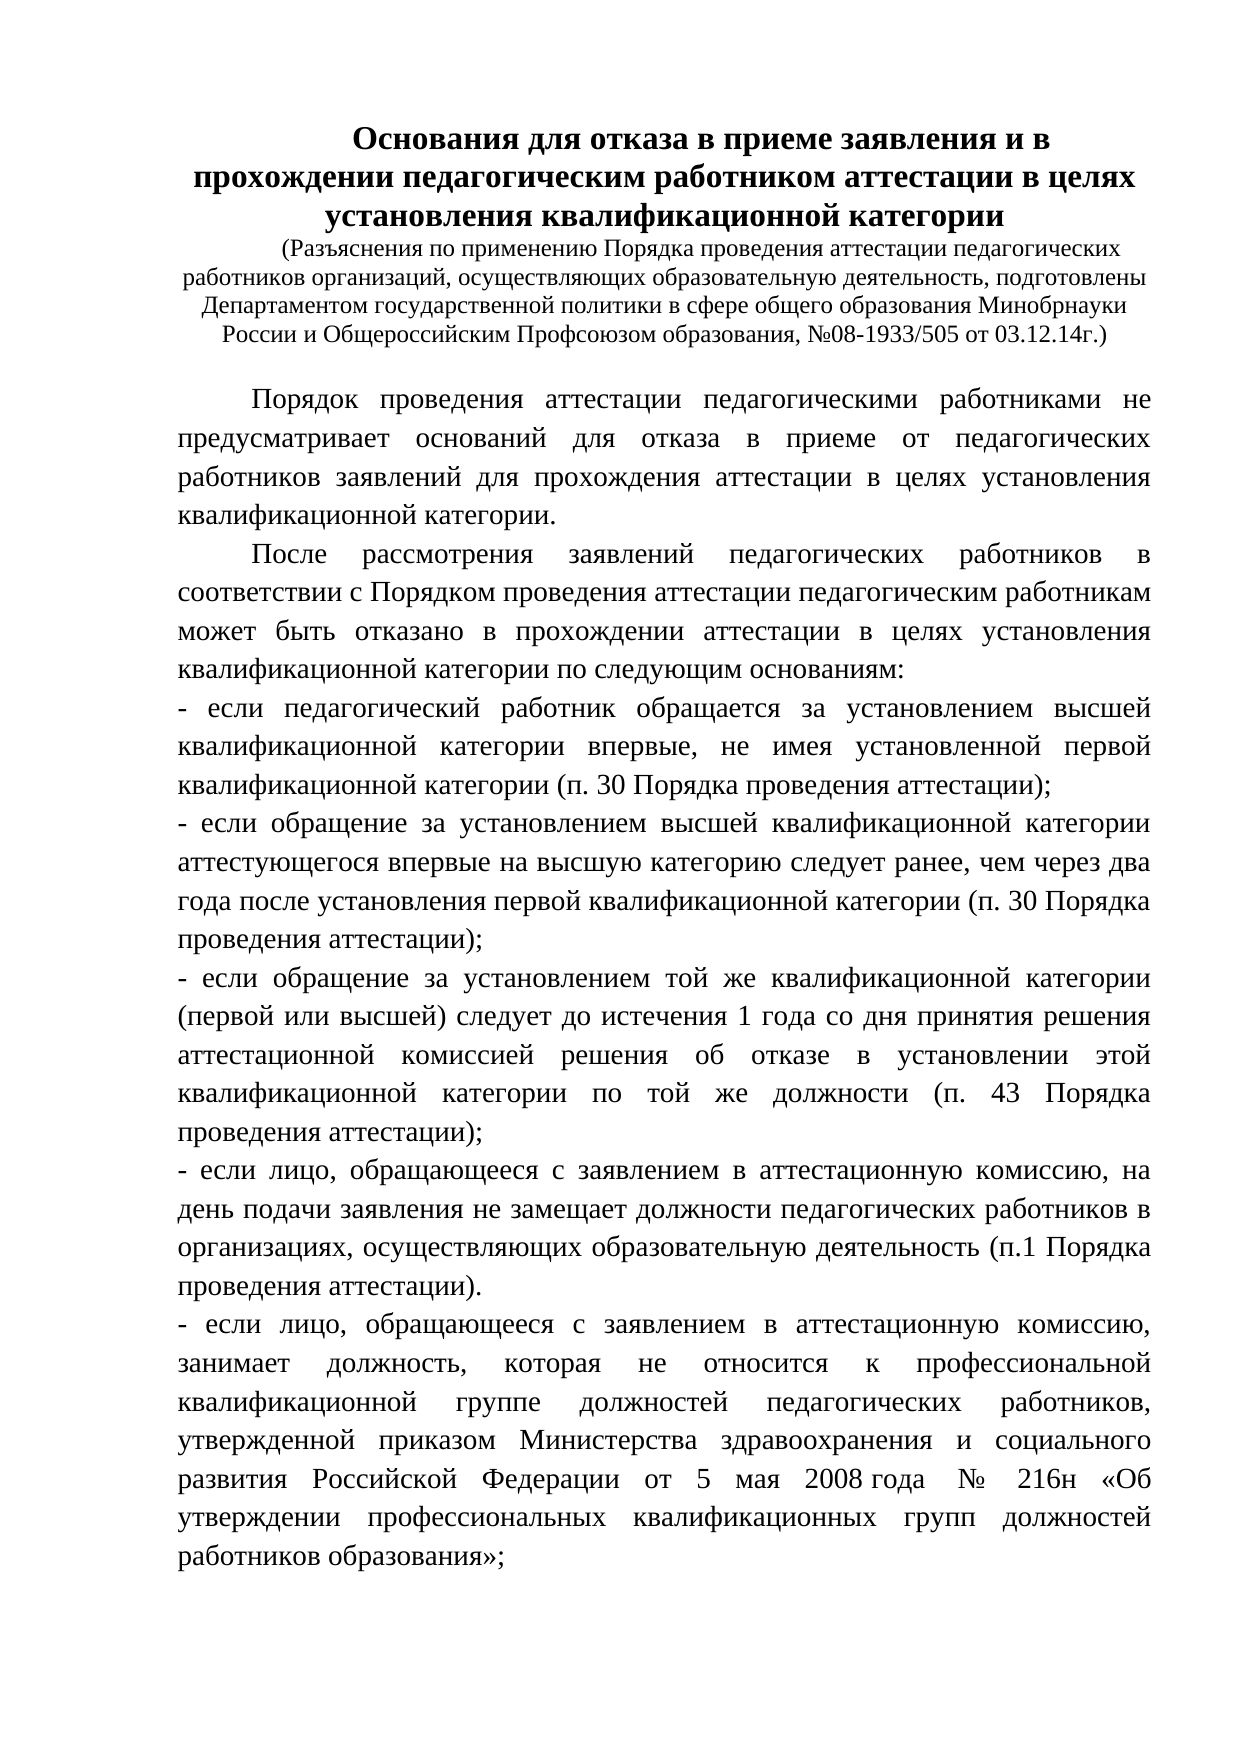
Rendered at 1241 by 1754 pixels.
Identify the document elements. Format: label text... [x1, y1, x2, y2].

text После рассмотрения заявлений педагогических работников в соответствии с Порядком проведения аттестации педагогическим работникам может быть отказано в прохождении аттестации в целях установления квалификационной категории по следующим основаниям: [177, 536, 1152, 685]
text - если педагогический работник обращается за установлением высшей квалификационной категории впервые, не имея установленной первой квалификационной категории (п. 30 Порядка проведения аттестации); [177, 690, 1152, 801]
text - если лицо, обращающееся с заявлением в аттестационную комиссию, на день подачи заявления не замещает должности педагогических работников в организациях, осуществляющих образовательную деятельность (п.1 Порядка проведения аттестации). [177, 1152, 1152, 1302]
text - если обращение за установлением высшей квалификационной категории аттестующегося впервые на высшую категорию следует ранее, чем через два года после установления первой квалификационной категории (п. 30 Порядка проведения аттестации); [177, 806, 1152, 955]
text Основания для отказа в приеме заявления и в прохождении педагогическим работником аттестации в целях установления квалификационной категории [177, 118, 1152, 233]
text Порядок проведения аттестации педагогическими работниками не предусматривает оснований для отказа в приеме от педагогических работников заявлений для прохождения аттестации в целях установления квалификационной категории. [177, 382, 1152, 531]
text - если лицо, обращающееся с заявлением в аттестационную комиссию, занимает должность, которая не относится к профессиональной квалификационной группе должностей педагогических работников, утвержденной приказом Министерства здравоохранения и социального развития Российской Федерации от 5 мая 2008 года № 216н «Об утверждении профессиональных квалификационных групп должностей работников образования»; [177, 1307, 1152, 1571]
text (Разъяснения по применению Порядка проведения аттестации педагогических работников организаций, осуществляющих образовательную деятельность, подготовлены Департаментом государственной политики в сфере общего образования Минобрнауки России и Общероссийским Профсоюзом образования, №08-1933/505 от 03.12.14г.) [177, 233, 1152, 348]
text - если обращение за установлением той же квалификационной категории (первой или высшей) следует до истечения 1 года со дня принятия решения аттестационной комиссией решения об отказе в установлении этой квалификационной категории по той же должности (п. 43 Порядка проведения аттестации); [177, 960, 1152, 1147]
